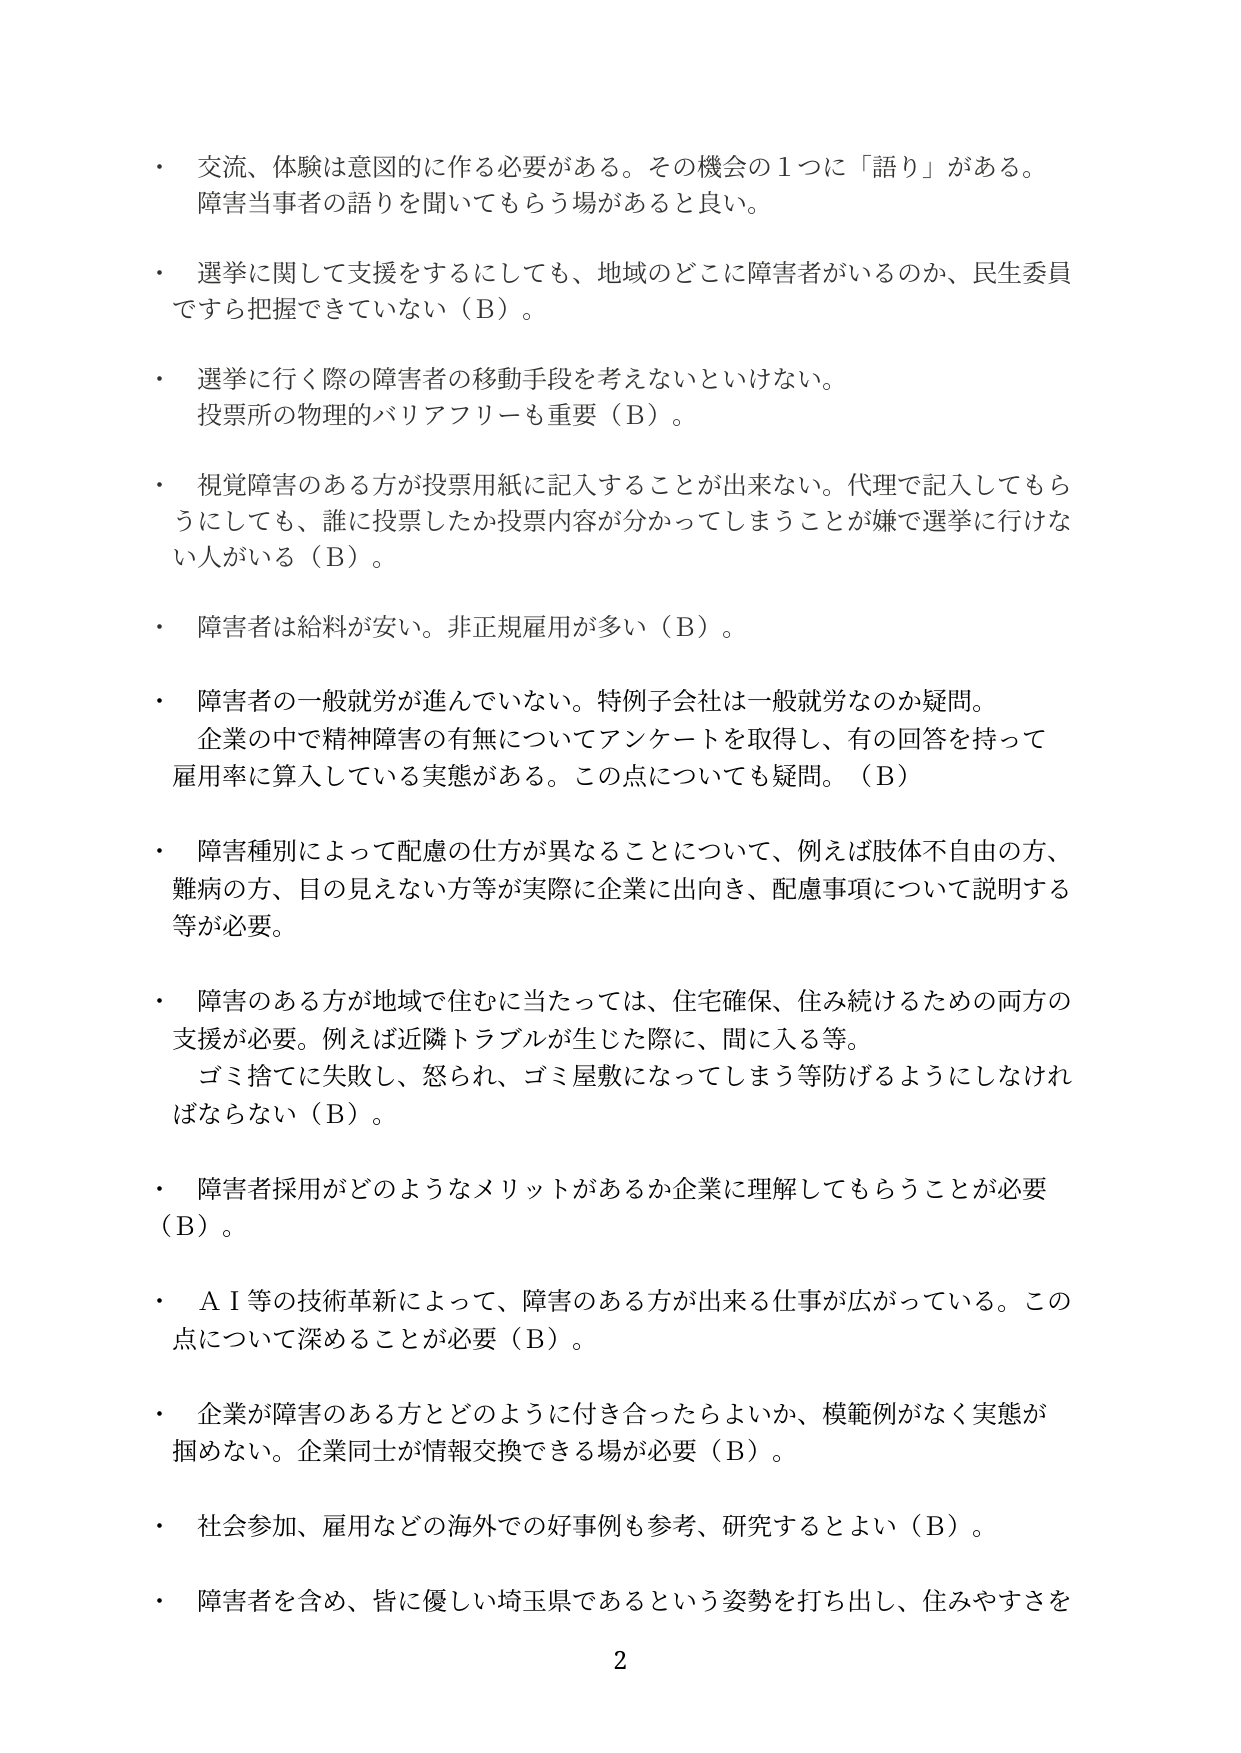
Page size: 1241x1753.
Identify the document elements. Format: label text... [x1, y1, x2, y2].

text うにしても、誰に投票したか投票内容が分かってしまうことが嫌で選挙に行けな [148, 501, 1092, 537]
text ・ ＡＩ等の技術革新によって、障害のある方が出来る仕事が広がっている。この [148, 1281, 1092, 1318]
text 点について深めることが必要（Ｂ）。 [148, 1318, 1092, 1356]
text 雇用率に算入している実態がある。この点についても疑問。（Ｂ） [148, 756, 1092, 793]
text ・ 視覚障害のある方が投票用紙に記入することが出来ない。代理で記入してもら [148, 466, 1092, 501]
text ・ 障害者は給料が安い。非正規雇用が多い（Ｂ）。 [148, 607, 1092, 643]
text ・ 社会参加、雇用などの海外での好事例も参考、研究するとよい（Ｂ）。 [148, 1506, 1092, 1543]
text ・ 障害者採用がどのようなメリットがあるか企業に理解してもらうことが必要（Ｂ）。 [148, 1168, 1092, 1243]
text 支援が必要。例えば近隣トラブルが生じた際に、間に入る等。 [148, 1018, 1092, 1056]
text い人がいる（Ｂ）。 [148, 537, 1092, 573]
text ばならない（Ｂ）。 [148, 1093, 1092, 1131]
text ・ 障害のある方が地域で住むに当たっては、住宅確保、住み続けるための両方の [148, 981, 1092, 1018]
text ・ 企業が障害のある方とどのように付き合ったらよいか、模範例がなく実態が [148, 1393, 1092, 1431]
text 企業の中で精神障害の有無についてアンケートを取得し、有の回答を持って [148, 718, 1092, 756]
text ゴミ捨てに失敗し、怒られ、ゴミ屋敷になってしまう等防げるようにしなけれ [148, 1056, 1092, 1093]
text ですら把握できていない（Ｂ）。 [148, 289, 1092, 326]
text 難病の方、目の見えない方等が実際に企業に出向き、配慮事項について説明する [148, 868, 1092, 906]
text 掴めない。企業同士が情報交換できる場が必要（Ｂ）。 [148, 1431, 1092, 1468]
text ・ 障害者の一般就労が進んでいない。特例子会社は一般就労なのか疑問。 [148, 681, 1092, 718]
text 投票所の物理的バリアフリーも重要（Ｂ）。 [148, 396, 1092, 431]
text 等が必要。 [148, 906, 1092, 943]
text 障害当事者の語りを聞いてもらう場があると良い。 [148, 184, 1092, 219]
text ・ 選挙に行く際の障害者の移動手段を考えないといけない。 [148, 359, 1092, 396]
text ・ 障害者を含め、皆に優しい埼玉県であるという姿勢を打ち出し、住みやすさを [148, 1581, 1092, 1618]
text ・ 障害種別によって配慮の仕方が異なることについて、例えば肢体不自由の方、 [148, 831, 1092, 868]
text ・ 交流、体験は意図的に作る必要がある。その機会の１つに「語り」がある。 [148, 148, 1092, 184]
text ・ 選挙に関して支援をするにしても、地域のどこに障害者がいるのか、民生委員 [148, 254, 1092, 289]
